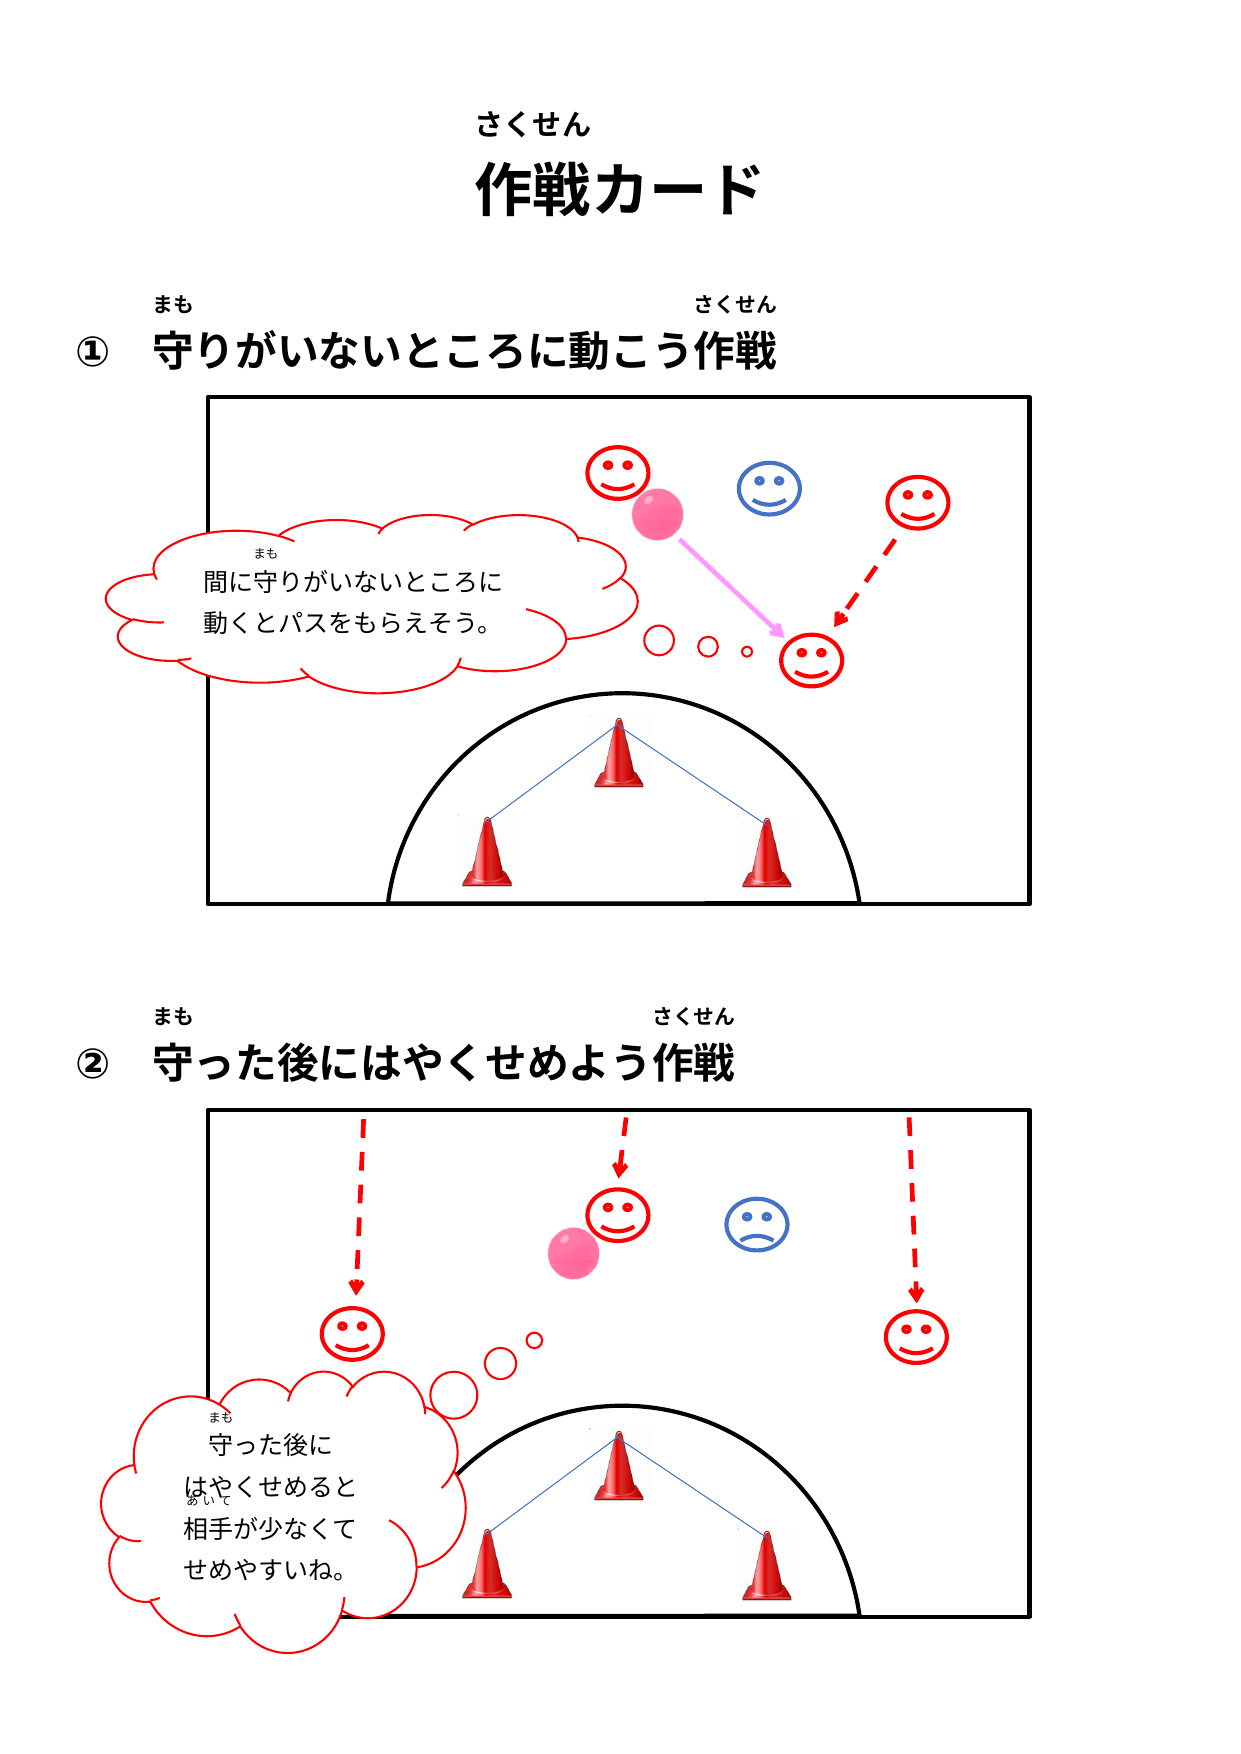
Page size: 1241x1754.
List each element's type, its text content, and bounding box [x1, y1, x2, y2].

picture [737, 816, 800, 889]
picture [629, 484, 686, 543]
picture [457, 1527, 521, 1600]
text ① りがいないところに動こう [75, 277, 1165, 389]
picture [737, 1528, 800, 1602]
picture [589, 716, 652, 746]
picture [589, 727, 652, 789]
picture [629, 484, 642, 494]
picture [592, 1223, 602, 1234]
picture [589, 1428, 652, 1459]
text ② った後にはやくせめよう [75, 989, 1165, 1102]
picture [457, 814, 521, 888]
text カード [75, 89, 1165, 239]
picture [589, 1439, 652, 1502]
picture [545, 1223, 602, 1282]
